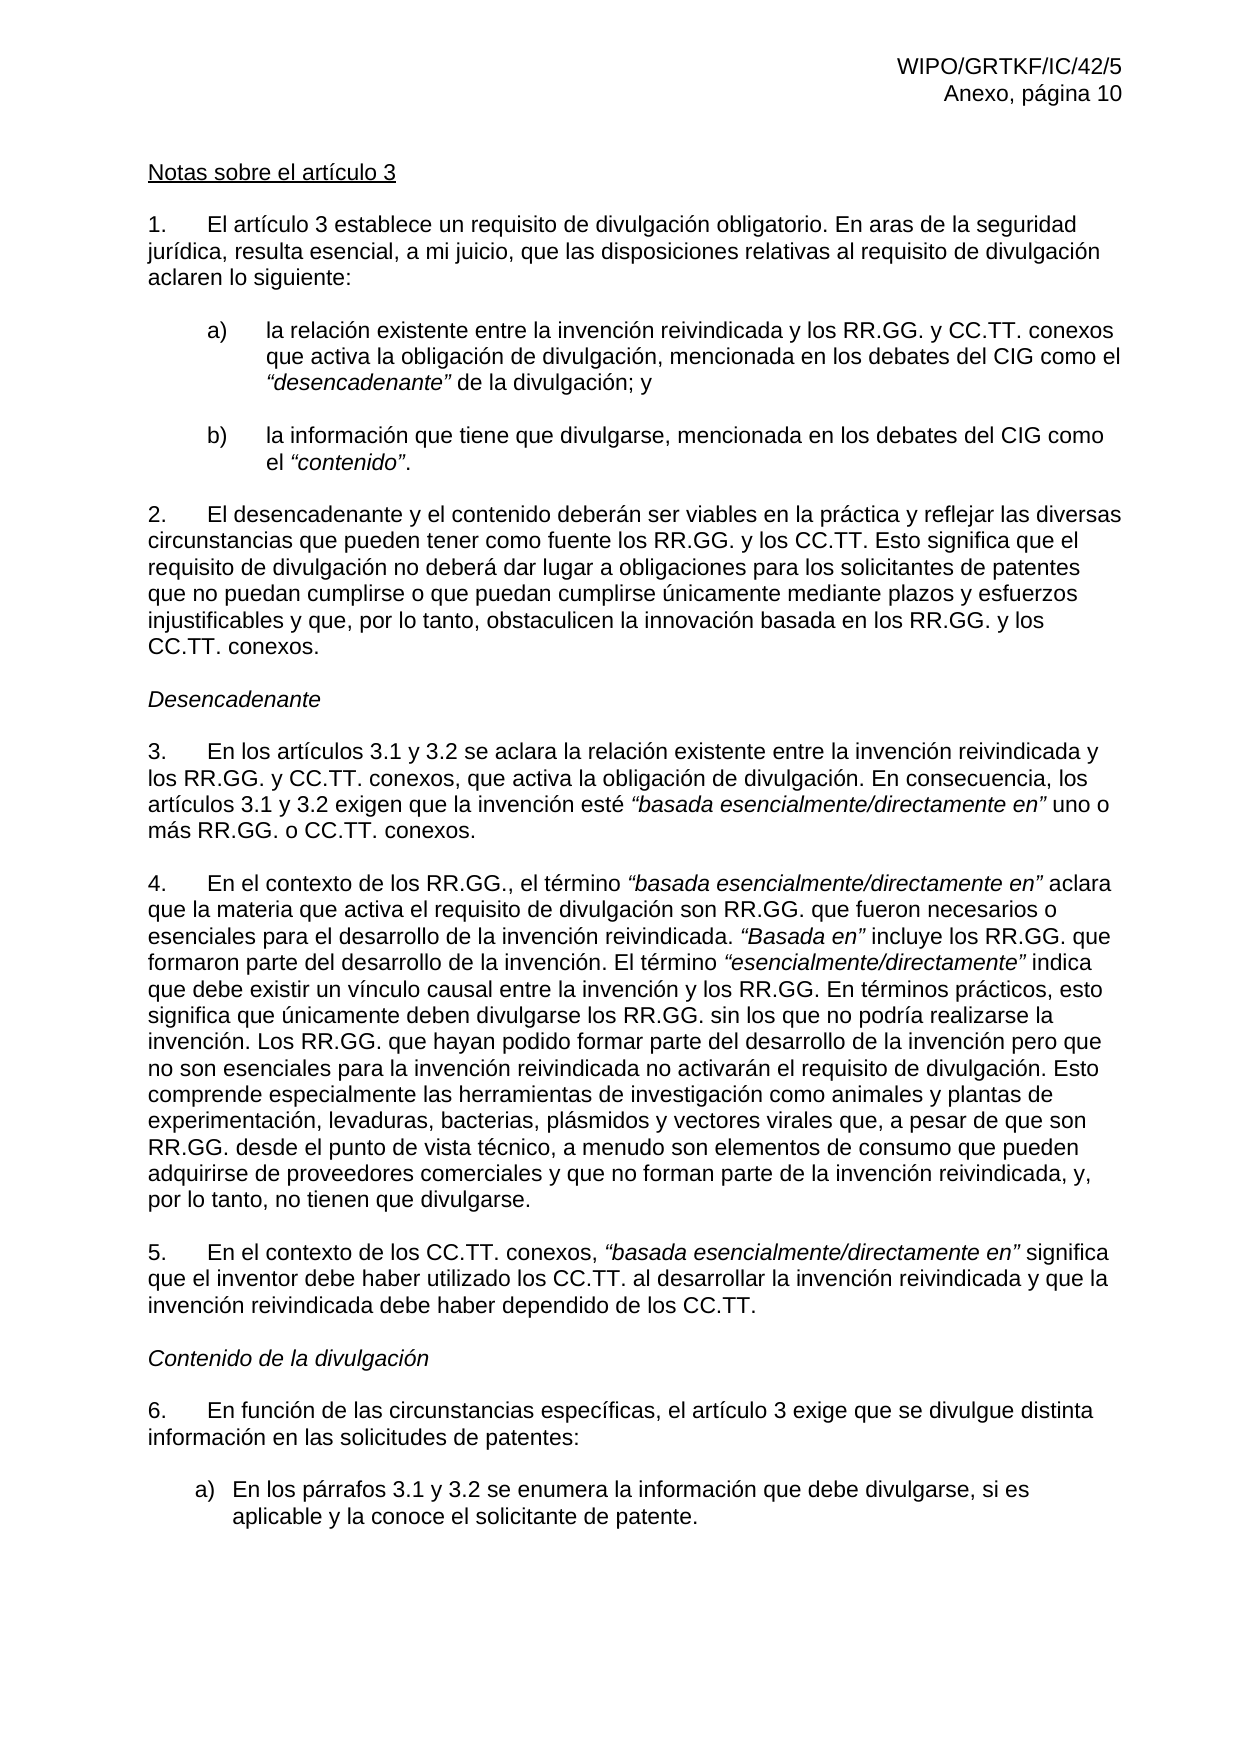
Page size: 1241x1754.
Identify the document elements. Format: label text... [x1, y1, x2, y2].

text 3. En los artículos 3.1 y 3.2 se aclara la relación existente entre la invención reivindicada y los RR.GG. y CC.TT. conexos, que activa la obligación de divulgación. En consecuencia, los artículos 3.1 y 3.2 exigen que la invención esté “basada esencialmente/directamente en” uno o más RR.GG. o CC.TT. conexos. [148, 738, 1122, 844]
text 1. El artículo 3 establece un requisito de divulgación obligatorio. En aras de la seguridad jurídica, resulta esencial, a mi juicio, que las disposiciones relativas al requisito de divulgación aclaren lo siguiente: [148, 211, 1122, 290]
text Contenido de la divulgación [148, 1344, 1122, 1371]
text 2. El desencadenante y el contenido deberán ser viables en la práctica y reflejar las diversas circunstancias que pueden tener como fuente los RR.GG. y los CC.TT. Esto significa que el requisito de divulgación no deberá dar lugar a obligaciones para los solicitantes de patentes que no puedan cumplirse o que puedan cumplirse únicamente mediante plazos y esfuerzos injustificables y que, por lo tanto, obstaculicen la innovación basada en los RR.GG. y los CC.TT. conexos. [148, 501, 1122, 659]
text Notas sobre el artículo 3 [148, 158, 1122, 185]
list la relación existente entre la invención reivindicada y los RR.GG. y CC.TT. conexos que activa la obligación de divulgación, mencionada en los debates del CIG como el “desencadenante” de la divulgación; y [207, 317, 1122, 396]
text Desencadenante [148, 686, 1122, 712]
list la información que tiene que divulgarse, mencionada en los debates del CIG como el “contenido”. [207, 422, 1122, 475]
text 4. En el contexto de los RR.GG., el término “basada esencialmente/directamente en” aclara que la materia que activa el requisito de divulgación son RR.GG. que fueron necesarios o esenciales para el desarrollo de la invención reivindicada. “Basada en” incluye los RR.GG. que formaron parte del desarrollo de la invención. El término “esencialmente/directamente” indica que debe existir un vínculo causal entre la invención y los RR.GG. En términos prácticos, esto significa que únicamente deben divulgarse los RR.GG. sin los que no podría realizarse la invención. Los RR.GG. que hayan podido formar parte del desarrollo de la invención pero que no son esenciales para la invención reivindicada no activarán el requisito de divulgación. Esto comprende especialmente las herramientas de investigación como animales y plantas de experimentación, levaduras, bacterias, plásmidos y vectores virales que, a pesar de que son RR.GG. desde el punto de vista técnico, a menudo son elementos de consumo que pueden adquirirse de proveedores comerciales y que no forman parte de la invención reivindicada, y, por lo tanto, no tienen que divulgarse. [148, 870, 1122, 1213]
list En los párrafos 3.1 y 3.2 se enumera la información que debe divulgarse, si es aplicable y la conoce el solicitante de patente. [194, 1476, 1122, 1529]
text 5. En el contexto de los CC.TT. conexos, “basada esencialmente/directamente en” significa que el inventor debe haber utilizado los CC.TT. al desarrollar la invención reivindicada y que la invención reivindicada debe haber dependido de los CC.TT. [148, 1239, 1122, 1318]
text 6. En función de las circunstancias específicas, el artículo 3 exige que se divulgue distinta información en las solicitudes de patentes: [148, 1397, 1122, 1450]
